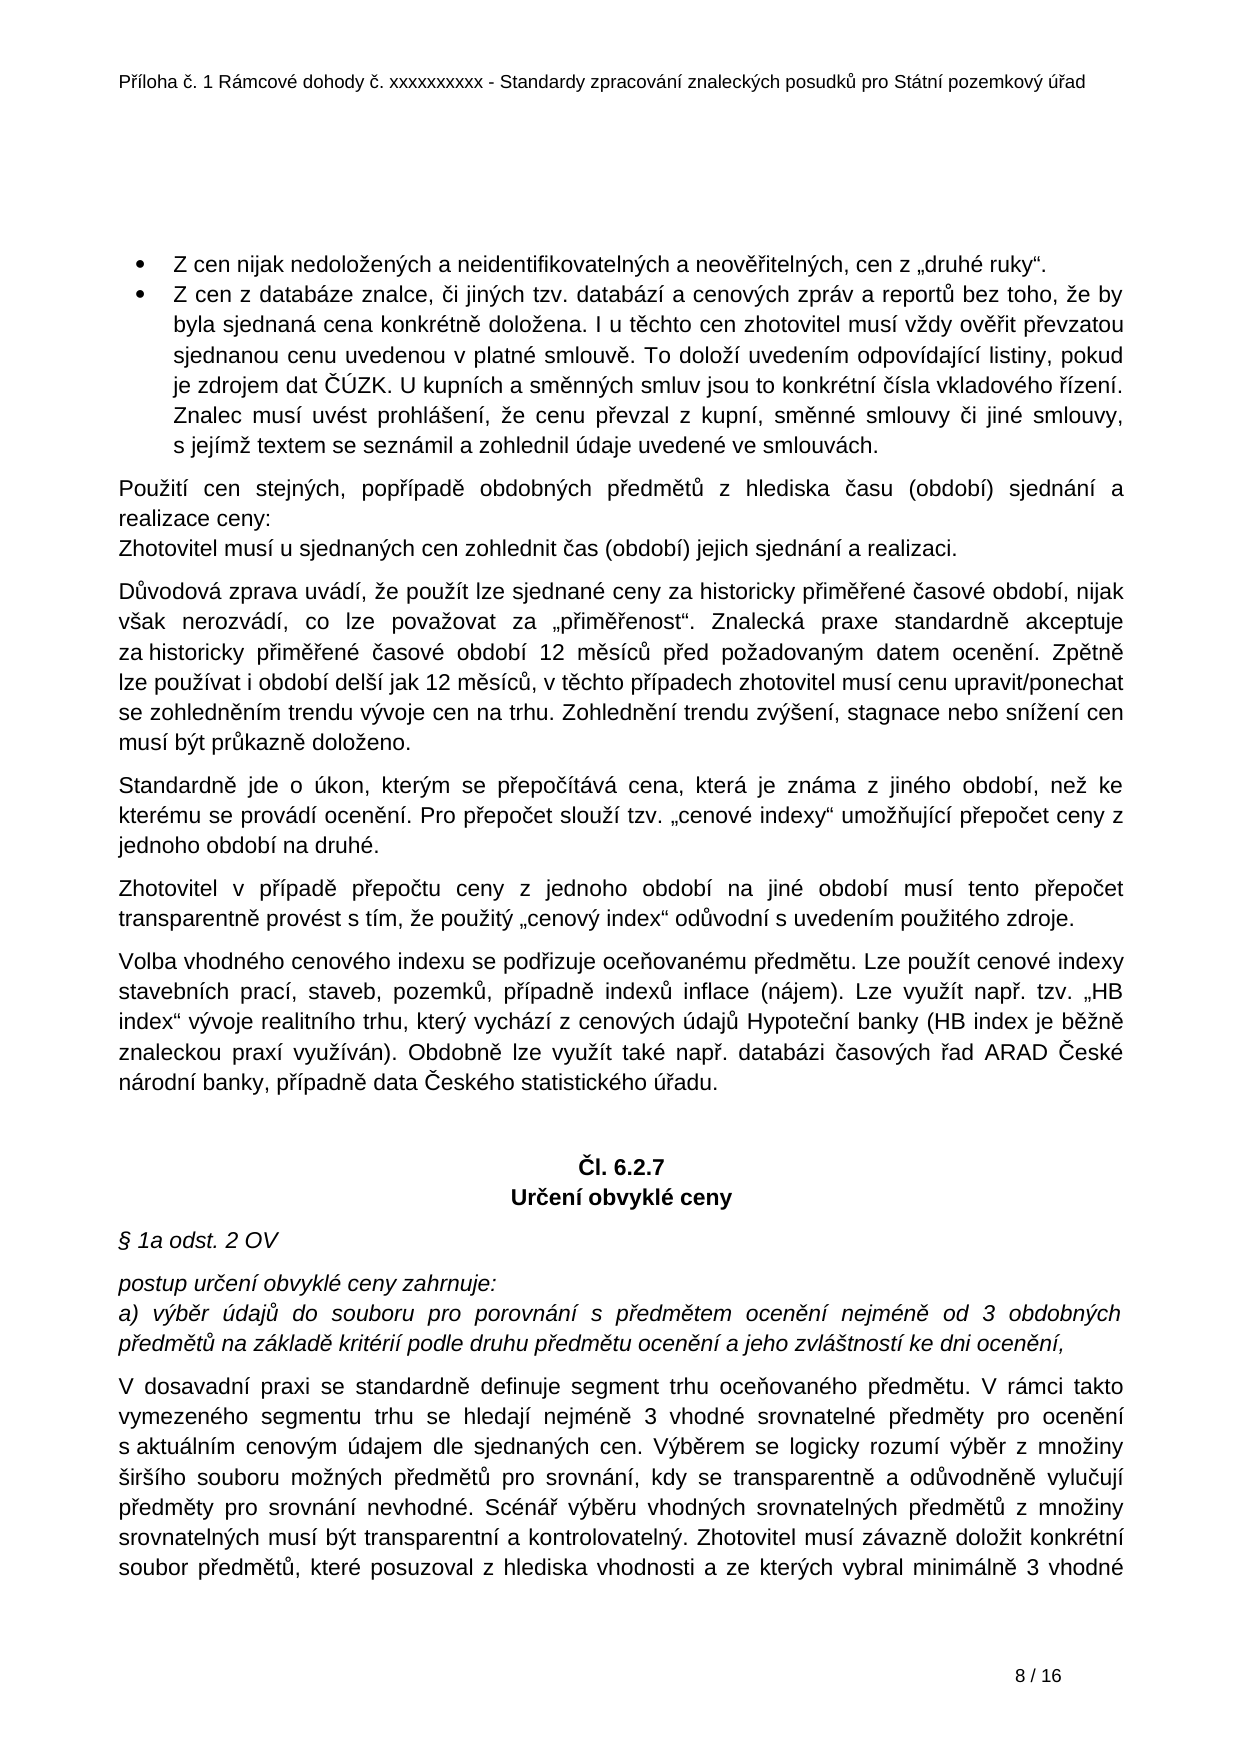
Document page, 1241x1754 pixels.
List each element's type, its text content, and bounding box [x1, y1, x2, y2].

text § 1a odst. 2 OV [118, 1227, 1124, 1253]
list Z cen nijak nedoložených a neidentifikovatelných a neověřitelných, cen z „druhé ruky“. [136, 251, 1124, 277]
text Použití cen stejných, popřípadě obdobných předmětů z hlediska času (období) sjednání a realizace ceny: [118, 475, 1124, 532]
text Zhotovitel musí u sjednaných cen zohlednit čas (období) jejich sjednání a realizaci. [118, 535, 1124, 562]
text postup určení obvyklé ceny zahrnuje: [118, 1270, 1124, 1296]
list Z cen z databáze znalce, či jiných tzv. databází a cenových zpráv a reportů bez toho, že by byla sjednaná cena konkrétně doložena. I u těchto cen zhotovitel musí vždy ověřit převzatou sjednanou cenu uvedenou v platné smlouvě. To doloží uvedením odpovídající listiny, pokud je zdrojem dat ČÚZK. U kupních a směnných smluv jsou to konkrétní čísla vkladového řízení. Znalec musí uvést prohlášení, že cenu převzal z kupní, směnné smlouvy či jiné smlouvy, s jejímž textem se seznámil a zohlednil údaje uvedené ve smlouvách. [136, 281, 1124, 459]
text a) výběr údajů do souboru pro porovnání s předmětem ocenění nejméně od 3 obdobných předmětů na základě kritérií podle druhu předmětu ocenění a jeho zvláštností ke dni ocenění, [118, 1300, 1124, 1357]
text Zhotovitel v případě přepočtu ceny z jednoho období na jiné období musí tento přepočet transparentně provést s tím, že použitý „cenový index“ odůvodní s uvedením použitého zdroje. [118, 875, 1124, 932]
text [118, 1373, 1124, 1581]
text Volba vhodného cenového indexu se podřizuje oceňovanému předmětu. Lze použít cenové indexy stavebních prací, staveb, pozemků, případně indexů inflace (nájem). Lze využít např. tzv. „HB index“ vývoje realitního trhu, který vychází z cenových údajů Hypoteční banky (HB index je běžně znaleckou praxí využíván). Obdobně lze využít také např. databázi časových řad ARAD České národní banky, případně data Českého statistického úřadu. [118, 948, 1124, 1095]
text Určení obvyklé ceny [118, 1184, 1124, 1211]
text Standardně jde o úkon, kterým se přepočítává cena, která je známa z jiného období, než ke kterému se provádí ocenění. Pro přepočet slouží tzv. „cenové indexy“ umožňující přepočet ceny z jednoho období na druhé. [118, 772, 1124, 859]
text Důvodová zprava uvádí, že použít lze sjednané ceny za historicky přiměřené časové období, nijak však nerozvádí, co lze považovat za „přiměřenost“. Znalecká praxe standardně akceptuje za historicky přiměřené časové období 12 měsíců před požadovaným datem ocenění. Zpětně lze používat i období delší jak 12 měsíců, v těchto případech zhotovitel musí cenu upravit/ponechat se zohledněním trendu vývoje cen na trhu. Zohlednění trendu zvýšení, stagnace nebo snížení cen musí být průkazně doloženo. [118, 578, 1124, 756]
text Čl. 6.2.7 [118, 1154, 1124, 1181]
